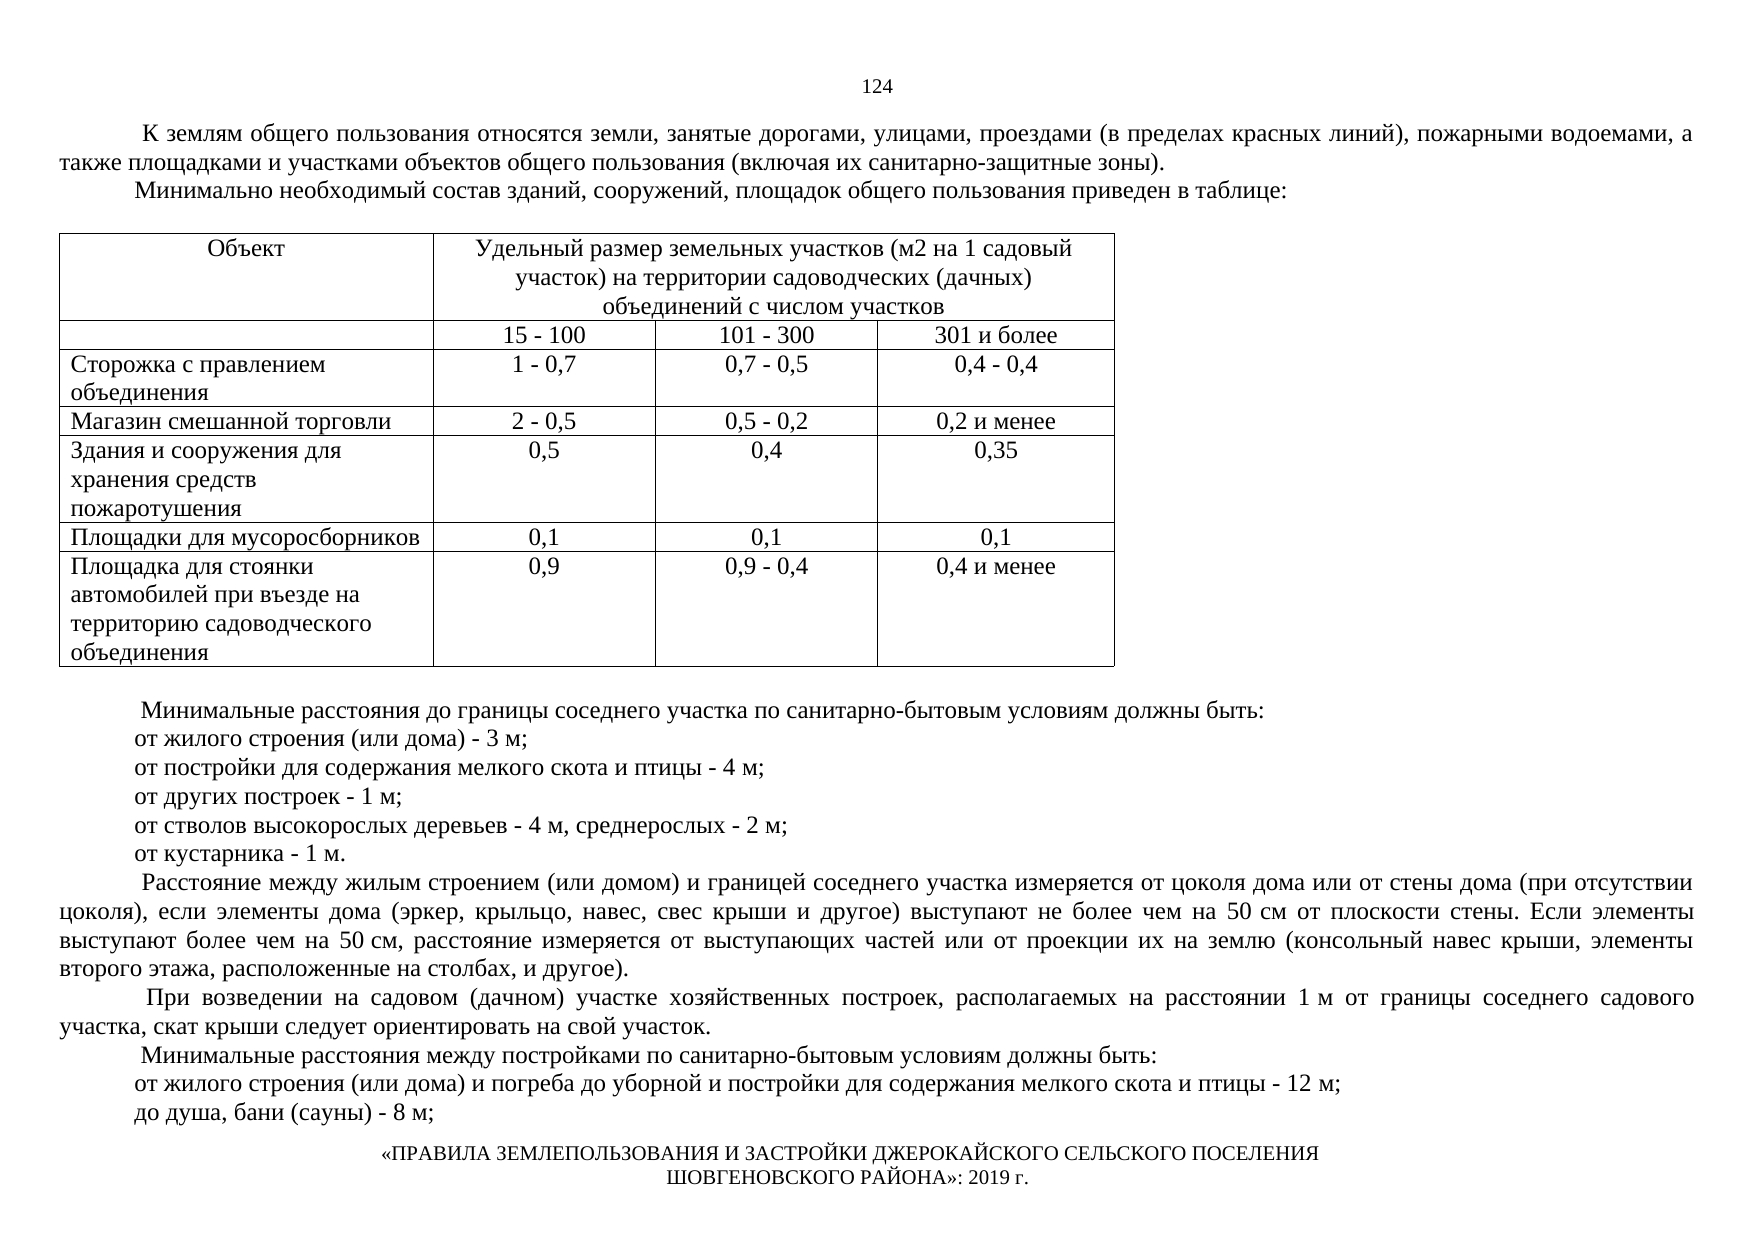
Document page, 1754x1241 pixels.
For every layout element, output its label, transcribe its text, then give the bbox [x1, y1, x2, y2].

text Минимальные расстояния до границы соседнего участка по санитарно-бытовым условиям должны быть: [59, 695, 1695, 723]
text Минимальные расстояния между постройками по санитарно-бытовым условиям должны быть: [59, 1040, 1695, 1068]
table_cell Магазин смешанной торговли [60, 407, 433, 435]
table_cell 0,1 [878, 523, 1114, 551]
table_cell 0,9 - 0,4 [656, 552, 877, 666]
text При возведении на садовом (дачном) участке хозяйственных построек, располагаемых на расстоянии 1 м от границы соседнего садового участка, скат крыши следует ориентировать на свой участок. [59, 982, 1695, 1040]
text от постройки для содержания мелкого скота и птицы - 4 м; [59, 752, 1695, 781]
table_cell Площадка для стоянки автомобилей при въезде на территорию садоводческого объединения [60, 552, 433, 666]
table_cell 0,1 [656, 523, 877, 551]
table_cell 1 - 0,7 [434, 350, 655, 406]
table_cell 0,5 [434, 436, 655, 522]
table_header Объект [60, 234, 433, 319]
table_cell 0,4 [656, 436, 877, 522]
text Минимально необходимый состав зданий, сооружений, площадок общего пользования приведен в таблице: [59, 176, 1695, 204]
table_cell 101 - 300 [656, 321, 877, 348]
table_cell 0,4 и менее [878, 552, 1114, 666]
text от стволов высокорослых деревьев - 4 м, среднерослых - 2 м; [59, 810, 1695, 838]
table_cell Площадки для мусоросборников [60, 523, 433, 551]
table_cell Сторожка с правлением объединения [60, 350, 433, 406]
text К землям общего пользования относятся земли, занятые дорогами, улицами, проездами (в пределах красных линий), пожарными водоемами, а также площадками и участками объектов общего пользования (включая их санитарно-защитные зоны). [59, 118, 1695, 176]
text Расстояние между жилым строением (или домом) и границей соседнего участка измеряется от цоколя дома или от стены дома (при отсутствии цоколя), если элементы дома (эркер, крыльцо, навес, свес крыши и другое) выступают не более чем на 50 см от плоскости стены. Если элементы выступают более чем на 50 см, расстояние измеряется от выступающих частей или от проекции их на землю (консольный навес крыши, элементы второго этажа, расположенные на столбах, и другое). [59, 867, 1695, 982]
table_cell 0,35 [878, 436, 1114, 522]
table_cell Здания и сооружения для хранения средств пожаротушения [60, 436, 433, 522]
table_cell 0,4 - 0,4 [878, 350, 1114, 406]
text от жилого строения (или дома) и погреба до уборной и постройки для содержания мелкого скота и птицы - 12 м; [59, 1068, 1695, 1097]
table_cell 0,2 и менее [878, 407, 1114, 435]
table_header Удельный размер земельных участков (м2 на 1 садовый участок) на территории садоводческих (дачных) объединений с числом участков [434, 234, 1114, 319]
text от кустарника - 1 м. [59, 838, 1695, 867]
table_cell 0,1 [434, 523, 655, 551]
table_cell 0,9 [434, 552, 655, 666]
table_cell 15 - 100 [434, 321, 655, 348]
table_cell 301 и более [878, 321, 1114, 348]
table_cell 0,7 - 0,5 [656, 350, 877, 406]
table_cell 0,5 - 0,2 [656, 407, 877, 435]
table_cell 2 - 0,5 [434, 407, 655, 435]
text от других построек - 1 м; [59, 781, 1695, 810]
text до душа, бани (сауны) - 8 м; [59, 1097, 1695, 1126]
text от жилого строения (или дома) - 3 м; [59, 723, 1695, 752]
table_cell [60, 321, 433, 348]
